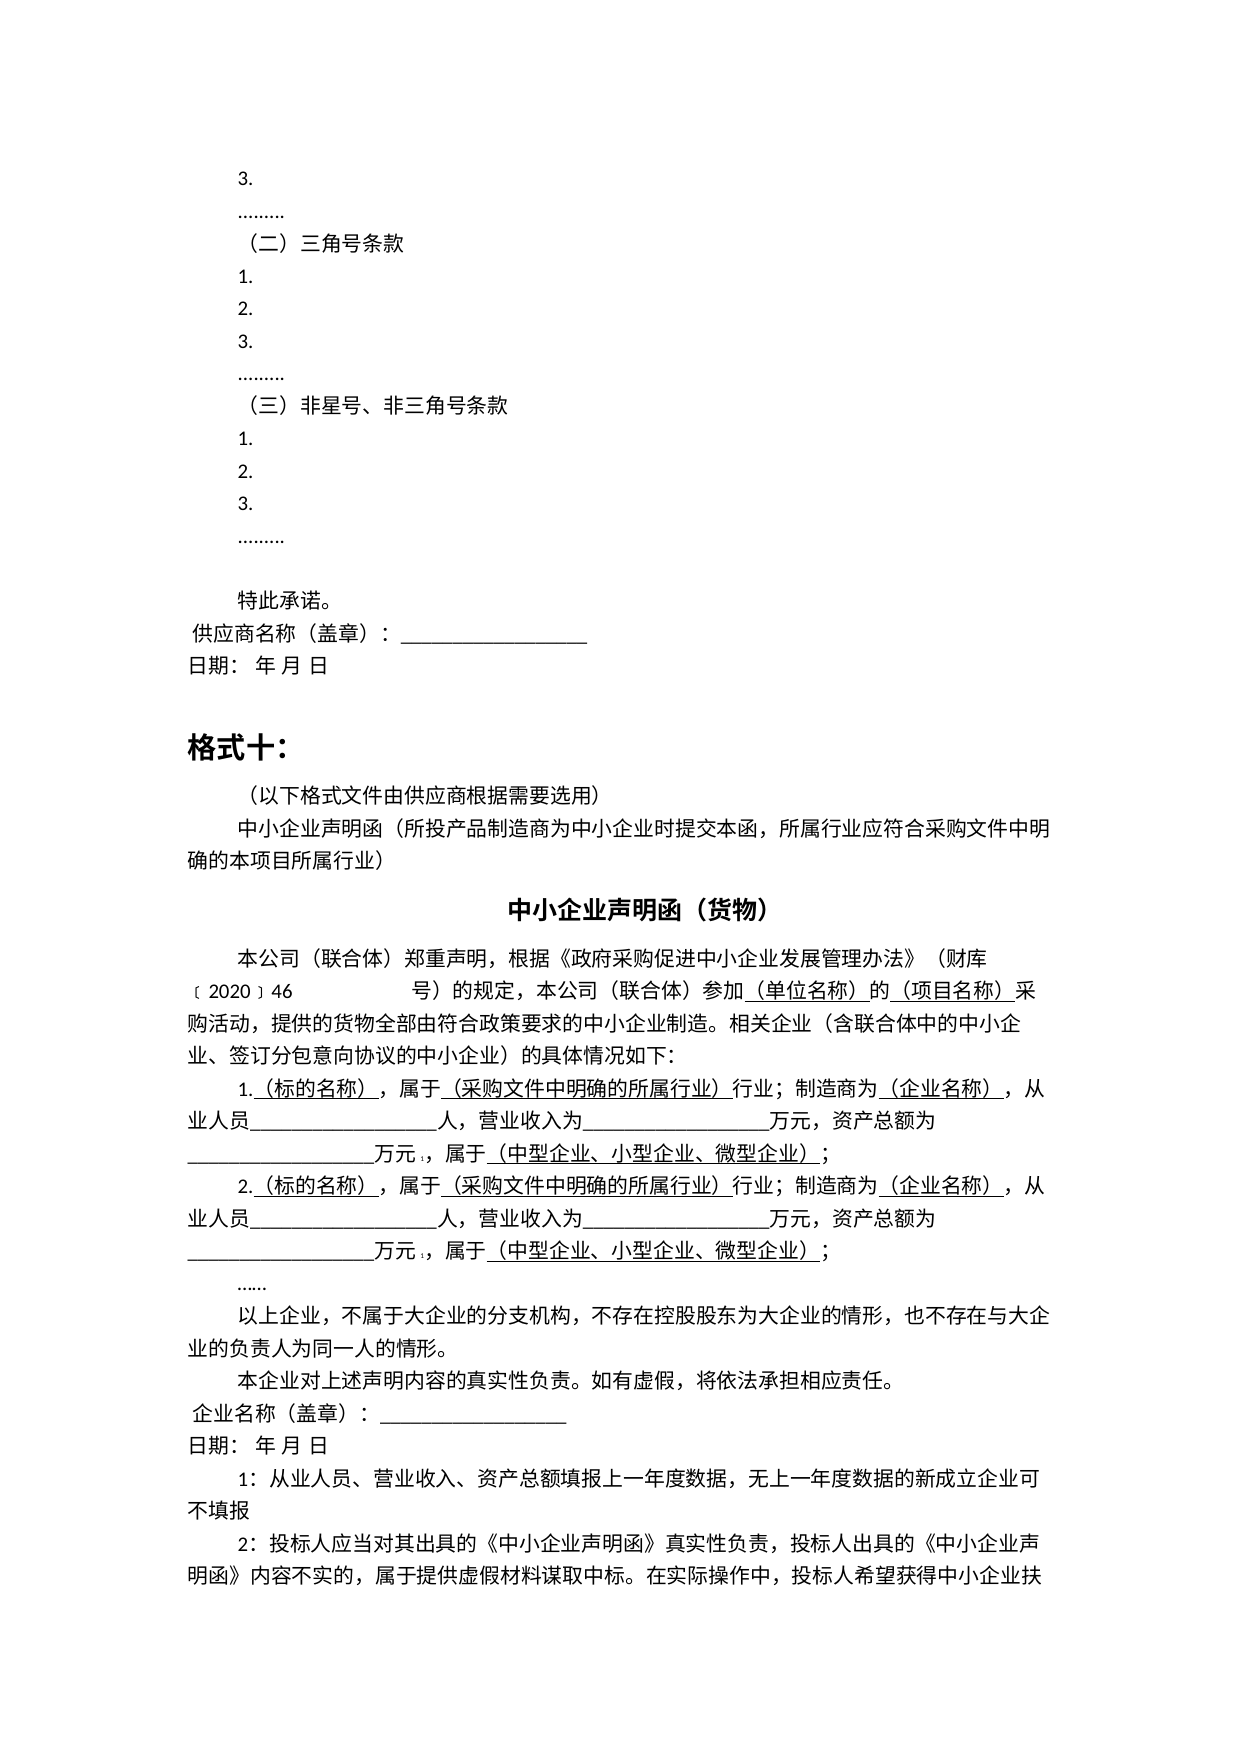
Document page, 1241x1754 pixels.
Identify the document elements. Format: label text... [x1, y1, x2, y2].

text （二）三角号条款 [187, 227, 1053, 259]
text 1. [187, 259, 1053, 292]
text ......... [187, 194, 1053, 227]
text ......... [187, 357, 1053, 389]
text 3. [187, 162, 1053, 194]
text 1. [187, 422, 1053, 454]
text 以上企业，不属于大企业的分支机构，不存在控股股东为大企业的情形，也不存在与大企业的负责人为同一人的情形。 [187, 1299, 1053, 1364]
text 3. [187, 487, 1053, 519]
text 2.（标的名称），属于（采购文件中明确的所属行业）行业；制造商为（企业名称），从业人员__________________人，营业收入为__________________万元，资产总额为__________________万元1，属于（中型企业、小型企业、微型企业）； [187, 1169, 1053, 1267]
text 1：从业人员、营业收入、资产总额填报上一年度数据，无上一年度数据的新成立企业可不填报 [187, 1462, 1053, 1527]
text 企业名称（盖章）：__________________ [187, 1397, 1053, 1429]
text 本公司（联合体）郑重声明，根据《政府采购促进中小企业发展管理办法》（财库﹝2020﹞46 号）的规定，本公司（联合体）参加（单位名称）的（项目名称）采购活动，提供的货物全部由符合政策要求的中小企业制造。相关企业（含联合体中的中小企业、签订分包意向协议的中小企业）的具体情况如下： [187, 942, 1053, 1072]
text 日期： 年 月 日 [187, 649, 1053, 682]
text 1.（标的名称），属于（采购文件中明确的所属行业）行业；制造商为（企业名称），从业人员__________________人，营业收入为__________________万元，资产总额为__________________万元1，属于（中型企业、小型企业、微型企业）； [187, 1072, 1053, 1169]
text 2. [187, 454, 1053, 487]
text 格式十： [187, 714, 1053, 779]
text 3. [187, 324, 1053, 357]
text （以下格式文件由供应商根据需要选用） [187, 779, 1053, 812]
text 本企业对上述声明内容的真实性负责。如有虚假，将依法承担相应责任。 [187, 1364, 1053, 1397]
text 特此承诺。 [187, 584, 1053, 617]
text 中小企业声明函（货物） [187, 877, 1053, 942]
text 2. [187, 292, 1053, 324]
text ......... [187, 519, 1053, 584]
text 供应商名称（盖章）：__________________ [187, 617, 1053, 649]
text 中小企业声明函（所投产品制造商为中小企业时提交本函，所属行业应符合采购文件中明确的本项目所属行业） [187, 812, 1053, 877]
text （三）非星号、非三角号条款 [187, 389, 1053, 422]
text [187, 1527, 1053, 1592]
text …… [187, 1267, 1053, 1299]
text 日期： 年 月 日 [187, 1429, 1053, 1462]
